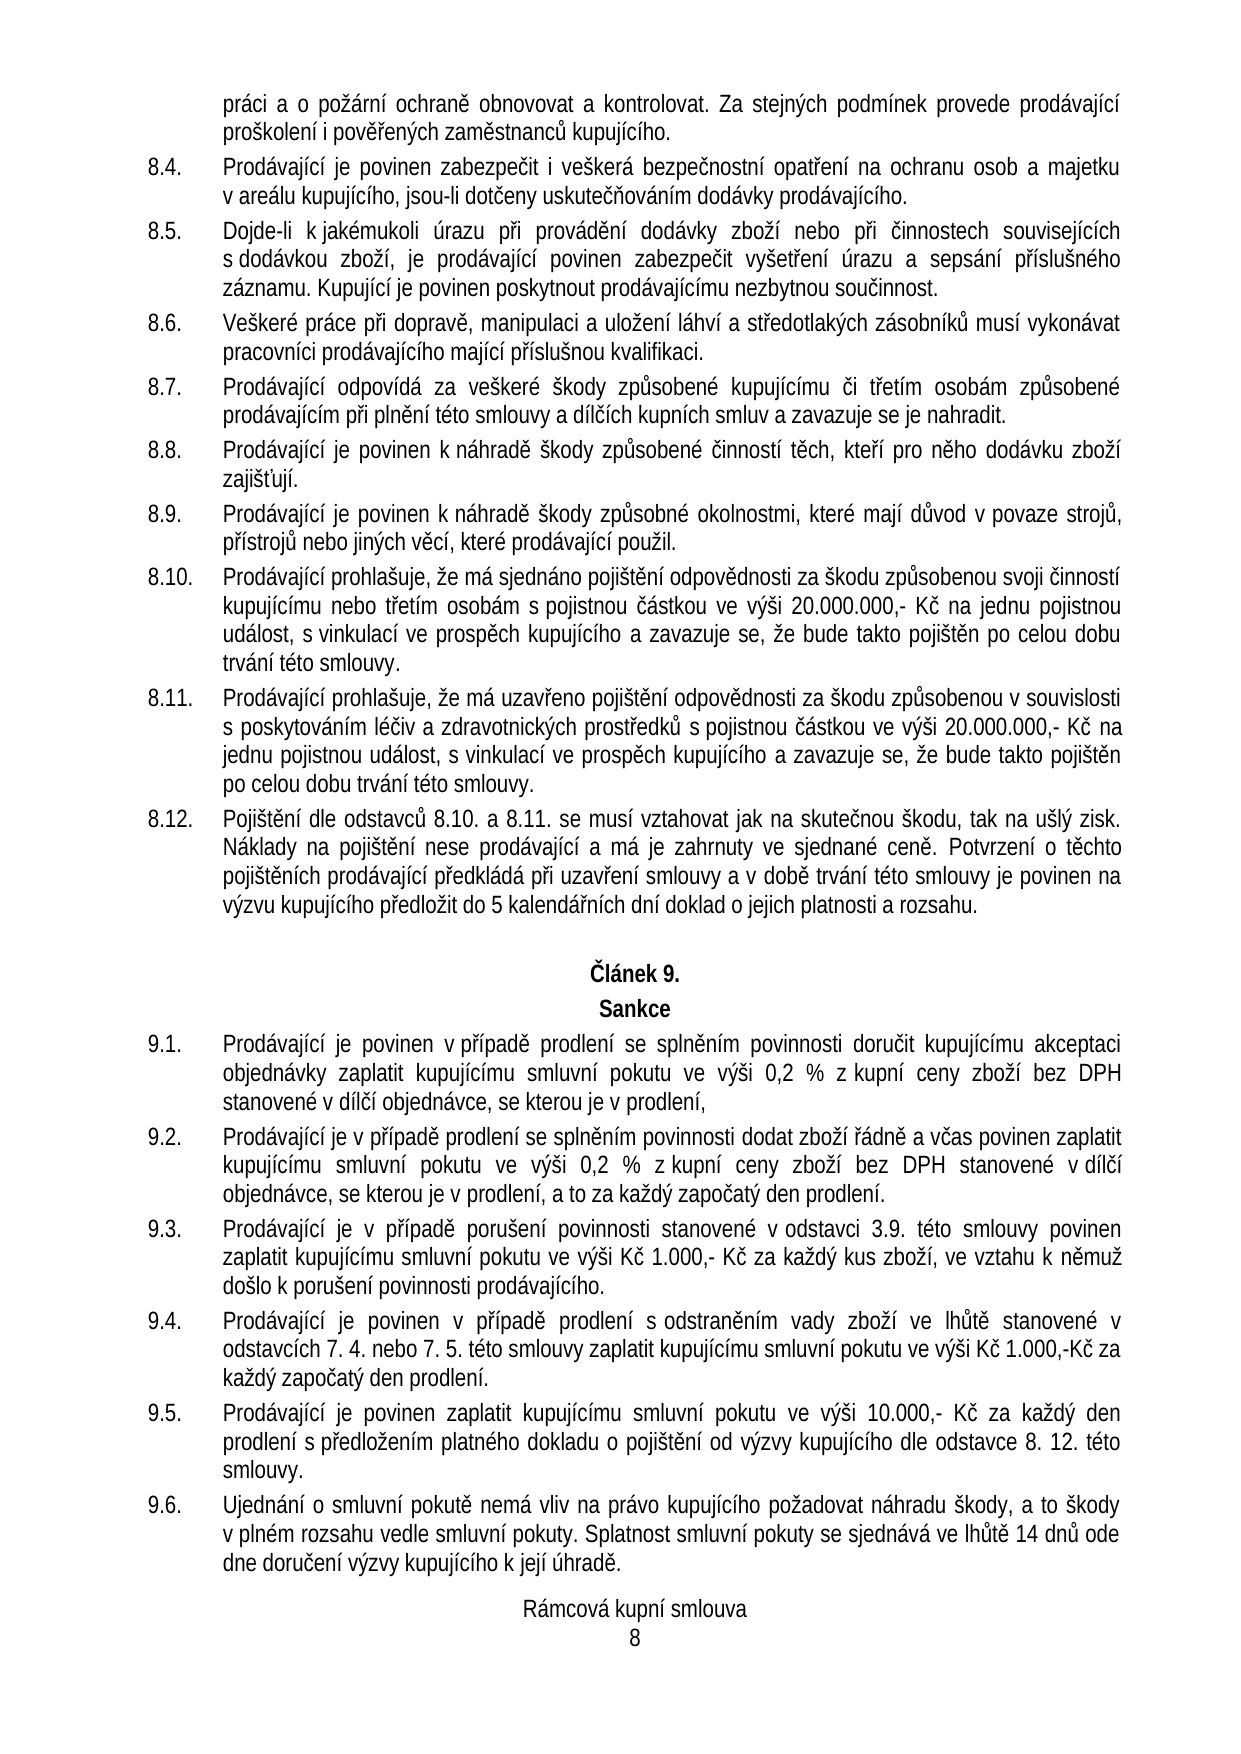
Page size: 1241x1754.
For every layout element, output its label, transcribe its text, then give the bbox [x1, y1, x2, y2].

list Prodávající je povinen v případě prodlení se splněním povinnosti doručit kupujícímu akceptaci objednávky zaplatit kupujícímu smluvní pokutu ve výši 0,2 % z kupní ceny zboží bez DPH stanovené v dílčí objednávce, se kterou je v prodlení, [148, 1029, 1122, 1115]
list Prodávající je povinen k náhradě škody způsobné okolnostmi, které mají důvod v povaze strojů, přístrojů nebo jiných věcí, které prodávající použil. [148, 498, 1122, 556]
list Pojištění dle odstavců 8.10. a 8.11. se musí vztahovat jak na skutečnou škodu, tak na ušlý zisk. Náklady na pojištění nese prodávající a má je zahrnuty ve sjednané ceně. Potvrzení o těchto pojištěních prodávající předkládá při uzavření smlouvy a v době trvání této smlouvy je povinen na výzvu kupujícího předložit do 5 kalendářních dní doklad o jejich platnosti a rozsahu. [148, 804, 1122, 918]
list Prodávající je povinen zaplatit kupujícímu smluvní pokutu ve výši 10.000,- Kč za každý den prodlení s předložením platného dokladu o pojištění od výzvy kupujícího dle odstavce 8. 12. této smlouvy. [148, 1398, 1122, 1484]
text Článek 9. [148, 959, 1122, 988]
list Ujednání o smluvní pokutě nemá vliv na právo kupujícího požadovat náhradu škody, a to škody v plném rozsahu vedle smluvní pokuty. Splatnost smluvní pokuty se sjednává ve lhůtě 14 dnů ode dne doručení výzvy kupujícího k její úhradě. [148, 1490, 1122, 1576]
text Sankce [148, 994, 1122, 1023]
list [148, 89, 1122, 146]
list Prodávající odpovídá za veškeré škody způsobené kupujícímu či třetím osobám způsobené prodávajícím při plnění této smlouvy a dílčích kupních smluv a zavazuje se je nahradit. [148, 371, 1122, 429]
list Prodávající je v případě prodlení se splněním povinnosti dodat zboží řádně a včas povinen zaplatit kupujícímu smluvní pokutu ve výši 0,2 % z kupní ceny zboží bez DPH stanovené v dílčí objednávce, se kterou je v prodlení, a to za každý započatý den prodlení. [148, 1121, 1122, 1207]
list Prodávající je povinen v případě prodlení s odstraněním vady zboží ve lhůtě stanovené v odstavcích 7. 4. nebo 7. 5. této smlouvy zaplatit kupujícímu smluvní pokutu ve výši Kč 1.000,-Kč za každý započatý den prodlení. [148, 1306, 1122, 1392]
list Dojde-li k jakémukoli úrazu při provádění dodávky zboží nebo při činnostech souvisejících s dodávkou zboží, je prodávající povinen zabezpečit vyšetření úrazu a sepsání příslušného záznamu. Kupující je povinen poskytnout prodávajícímu nezbytnou součinnost. [148, 216, 1122, 302]
list Prodávající je v případě porušení povinnosti stanovené v odstavci 3.9. této smlouvy povinen zaplatit kupujícímu smluvní pokutu ve výši Kč 1.000,- Kč za každý kus zboží, ve vztahu k němuž došlo k porušení povinnosti prodávajícího. [148, 1214, 1122, 1299]
list Prodávající je povinen zabezpečit i veškerá bezpečnostní opatření na ochranu osob a majetku v areálu kupujícího, jsou-li dotčeny uskutečňováním dodávky prodávajícího. [148, 152, 1122, 209]
list Veškeré práce při dopravě, manipulaci a uložení láhví a středotlakých zásobníků musí vykonávat pracovníci prodávajícího mající příslušnou kvalifikaci. [148, 308, 1122, 365]
list Prodávající je povinen k náhradě škody způsobené činností těch, kteří pro něho dodávku zboží zajišťují. [148, 435, 1122, 492]
list Prodávající prohlašuje, že má sjednáno pojištění odpovědnosti za škodu způsobenou svoji činností kupujícímu nebo třetím osobám s pojistnou částkou ve výši 20.000.000,- Kč na jednu pojistnou událost, s vinkulací ve prospěch kupujícího a zavazuje se, že bude takto pojištěn po celou dobu trvání této smlouvy. [148, 562, 1122, 677]
list Prodávající prohlašuje, že má uzavřeno pojištění odpovědnosti za škodu způsobenou v souvislosti s poskytováním léčiv a zdravotnických prostředků s pojistnou částkou ve výši 20.000.000,- Kč na jednu pojistnou událost, s vinkulací ve prospěch kupujícího a zavazuje se, že bude takto pojištěn po celou dobu trvání této smlouvy. [148, 683, 1122, 797]
